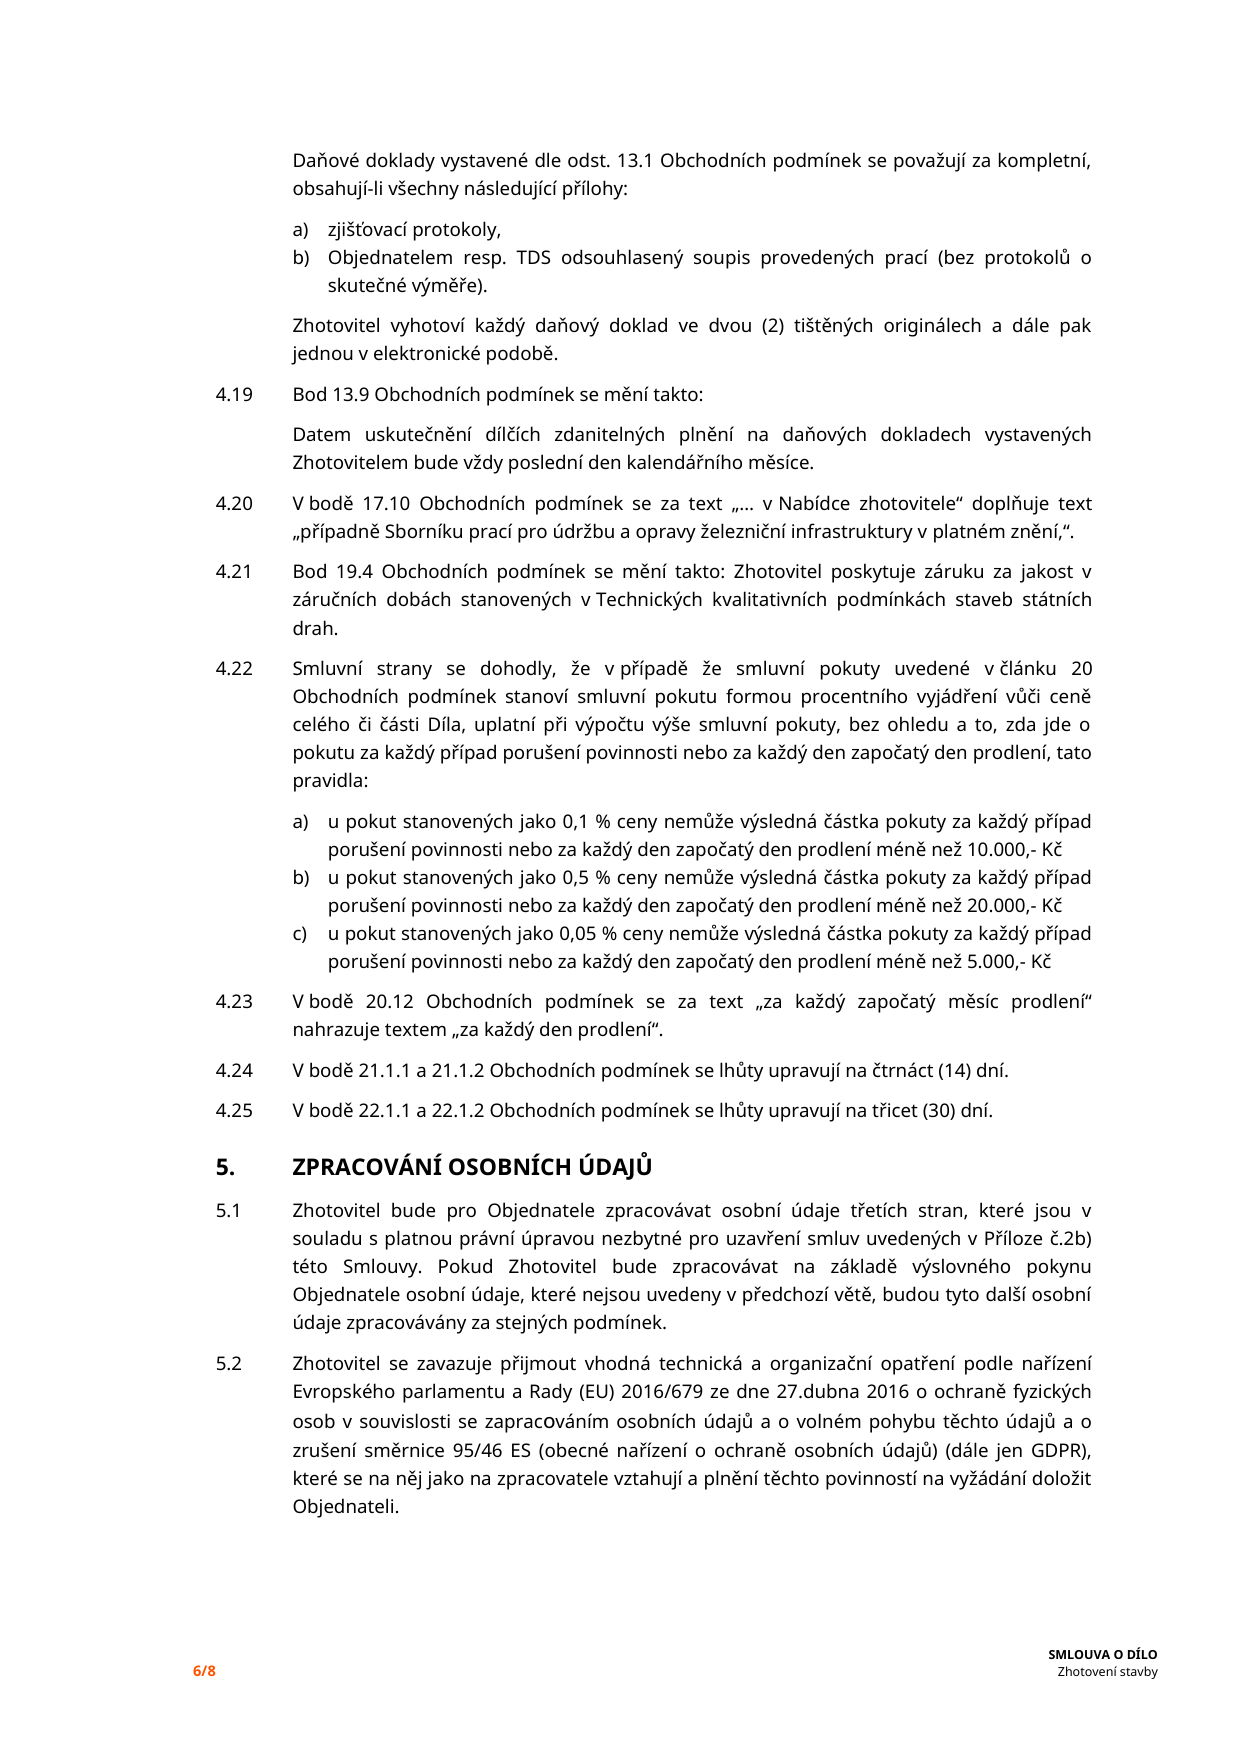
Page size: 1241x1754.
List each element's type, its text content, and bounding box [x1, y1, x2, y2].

list zjišťovací protokoly, [292, 216, 1093, 242]
text V bodě 21.1.1 a 21.1.2 Obchodních podmínek se lhůty upravují na čtrnáct (14) dní. [216, 1057, 1093, 1083]
text V bodě 17.10 Obchodních podmínek se za text „… v Nabídce zhotovitele“ doplňuje text „případně Sborníku prací pro údržbu a opravy železniční infrastruktury v platném znění,“. [216, 490, 1093, 544]
text Zhotovitel se zavazuje přijmout vhodná technická a organizační opatření podle nařízení Evropského parlamentu a Rady (EU) 2016/679 ze dne 27.dubna 2016 o ochraně fyzických osob v souvislosti se zapracováním osobních údajů a o volném pohybu těchto údajů a o zrušení směrnice 95/46 ES (obecné nařízení o ochraně osobních údajů) (dále jen GDPR), které se na něj jako na zpracovatele vztahují a plnění těchto povinností na vyžádání doložit Objednateli. [216, 1350, 1093, 1518]
list Datem uskutečnění dílčích zdanitelných plnění na daňových dokladech vystavených Zhotovitelem bude vždy poslední den kalendářního měsíce. [292, 422, 1093, 475]
text Zhotovitel bude pro Objednatele zpracovávat osobní údaje třetích stran, které jsou v souladu s platnou právní úpravou nezbytné pro uzavření smluv uvedených v Příloze č.2b) této Smlouvy. Pokud Zhotovitel bude zpracovávat na základě výslovného pokynu Objednatele osobní údaje, které nejsou uvedeny v předchozí větě, budou tyto další osobní údaje zpracovávány za stejných podmínek. [216, 1197, 1093, 1335]
text V bodě 22.1.1 a 22.1.2 Obchodních podmínek se lhůty upravují na třicet (30) dní. [216, 1098, 1093, 1123]
text u pokut stanovených jako 0,05 % ceny nemůže výsledná částka pokuty za každý případ porušení povinnosti nebo za každý den započatý den prodlení méně než 5.000,- Kč [292, 920, 1093, 973]
text Bod 13.9 Obchodních podmínek se mění takto: [216, 381, 1093, 407]
text u pokut stanovených jako 0,5 % ceny nemůže výsledná částka pokuty za každý případ porušení povinnosti nebo za každý den započatý den prodlení méně než 20.000,- Kč [292, 864, 1093, 917]
text Smluvní strany se dohodly, že v případě že smluvní pokuty uvedené v článku 20 Obchodních podmínek stanoví smluvní pokutu formou procentního vyjádření vůči ceně celého či části Díla, uplatní při výpočtu výše smluvní pokuty, bez ohledu a to, zda jde o pokutu za každý případ porušení povinnosti nebo za každý den započatý den prodlení, tato pravidla: [216, 655, 1093, 793]
list u pokut stanovených jako 0,1 % ceny nemůže výsledná částka pokuty za každý případ porušení povinnosti nebo za každý den započatý den prodlení méně než 10.000,- Kč [292, 808, 1093, 861]
text Zhotovitel vyhotoví každý daňový doklad ve dvou (2) tištěných originálech a dále pak jednou v elektronické podobě. [292, 313, 1093, 366]
text Daňové doklady vystavené dle odst. 13.1 Obchodních podmínek se považují za kompletní, obsahují-li všechny následující přílohy: [292, 147, 1093, 201]
text ZPRACOVÁNÍ OSOBNÍCH ÚDAJŮ [216, 1151, 1093, 1182]
text Bod 19.4 Obchodních podmínek se mění takto: Zhotovitel poskytuje záruku za jakost v záručních dobách stanovených v Technických kvalitativních podmínkách staveb státních drah. [216, 559, 1093, 640]
text V bodě 20.12 Obchodních podmínek se za text „za každý započatý měsíc prodlení“ nahrazuje textem „za každý den prodlení“. [216, 988, 1093, 1042]
text Objednatelem resp. TDS odsouhlasený soupis provedených prací (bez protokolů o skutečné výměře). [292, 244, 1093, 298]
